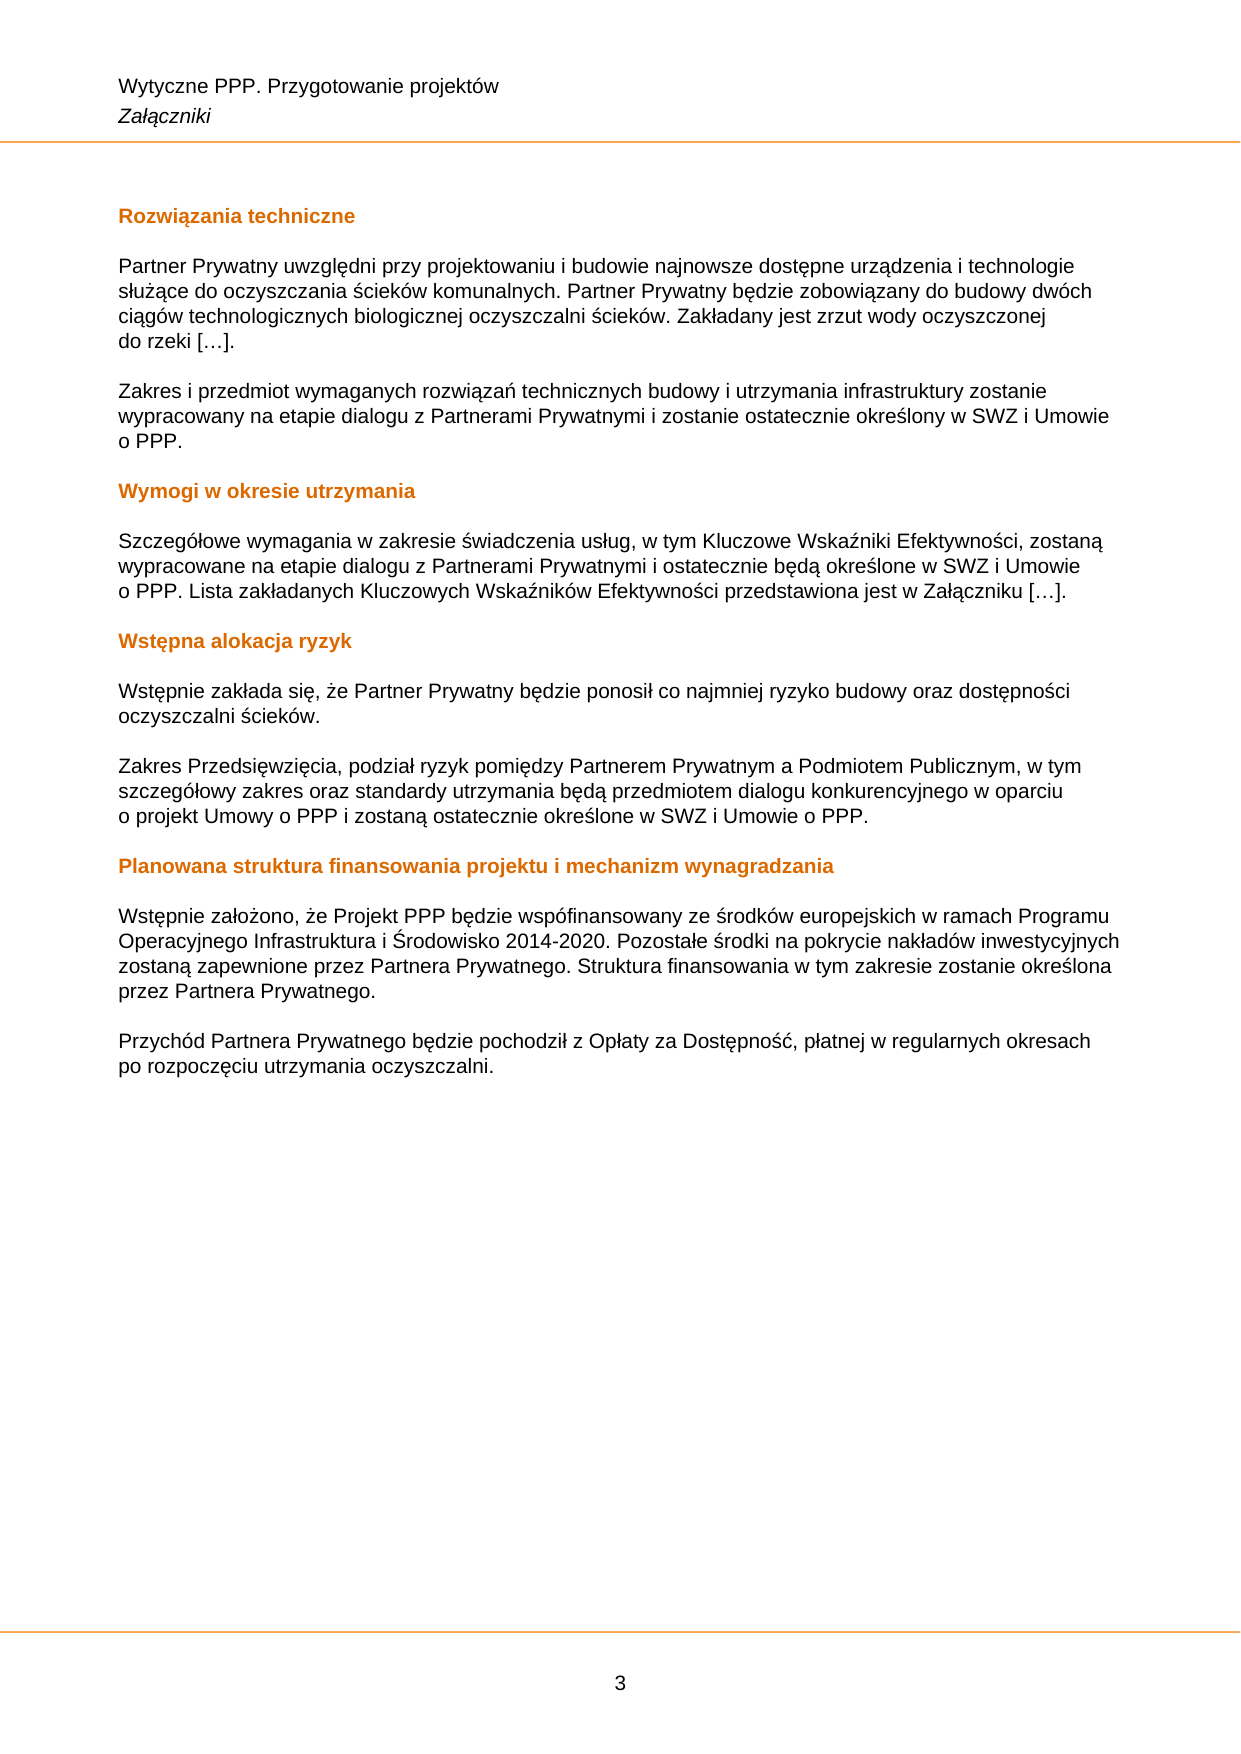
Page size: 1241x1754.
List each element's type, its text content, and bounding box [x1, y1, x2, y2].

text Wstępnie założono, że Projekt PPP będzie wspófinansowany ze środków europejskich w ramach Programu Operacyjnego Infrastruktura i Środowisko 2014-2020. Pozostałe środki na pokrycie nakładów inwestycyjnych zostaną zapewnione przez Partnera Prywatnego. Struktura finansowania w tym zakresie zostanie określona przez Partnera Prywatnego. [118, 903, 1122, 1003]
text Rozwiązania techniczne [118, 203, 1122, 228]
text Wstępnie zakłada się, że Partner Prywatny będzie ponosił co najmniej ryzyko budowy oraz dostępności oczyszczalni ścieków. [118, 678, 1122, 728]
text Planowana struktura finansowania projektu i mechanizm wynagradzania [118, 853, 1122, 878]
text Partner Prywatny uwzględni przy projektowaniu i budowie najnowsze dostępne urządzenia i technologie służące do oczyszczania ścieków komunalnych. Partner Prywatny będzie zobowiązany do budowy dwóch ciągów technologicznych biologicznej oczyszczalni ścieków. Zakładany jest zrzut wody oczyszczonej do rzeki […]. [118, 253, 1122, 353]
text Wstępna alokacja ryzyk [118, 628, 1122, 653]
text Zakres i przedmiot wymaganych rozwiązań technicznych budowy i utrzymania infrastruktury zostanie wypracowany na etapie dialogu z Partnerami Prywatnymi i zostanie ostatecznie określony w SWZ i Umowie o PPP. [118, 378, 1122, 453]
text Wymogi w okresie utrzymania [118, 478, 1122, 503]
text Zakres Przedsięwzięcia, podział ryzyk pomiędzy Partnerem Prywatnym a Podmiotem Publicznym, w tym szczegółowy zakres oraz standardy utrzymania będą przedmiotem dialogu konkurencyjnego w oparciu o projekt Umowy o PPP i zostaną ostatecznie określone w SWZ i Umowie o PPP. [118, 753, 1122, 828]
text Szczegółowe wymagania w zakresie świadczenia usług, w tym Kluczowe Wskaźniki Efektywności, zostaną wypracowane na etapie dialogu z Partnerami Prywatnymi i ostatecznie będą określone w SWZ i Umowie o PPP. Lista zakładanych Kluczowych Wskaźników Efektywności przedstawiona jest w Załączniku […]. [118, 528, 1122, 603]
text Przychód Partnera Prywatnego będzie pochodził z Opłaty za Dostępność, płatnej w regularnych okresach po rozpoczęciu utrzymania oczyszczalni. [118, 1028, 1122, 1078]
